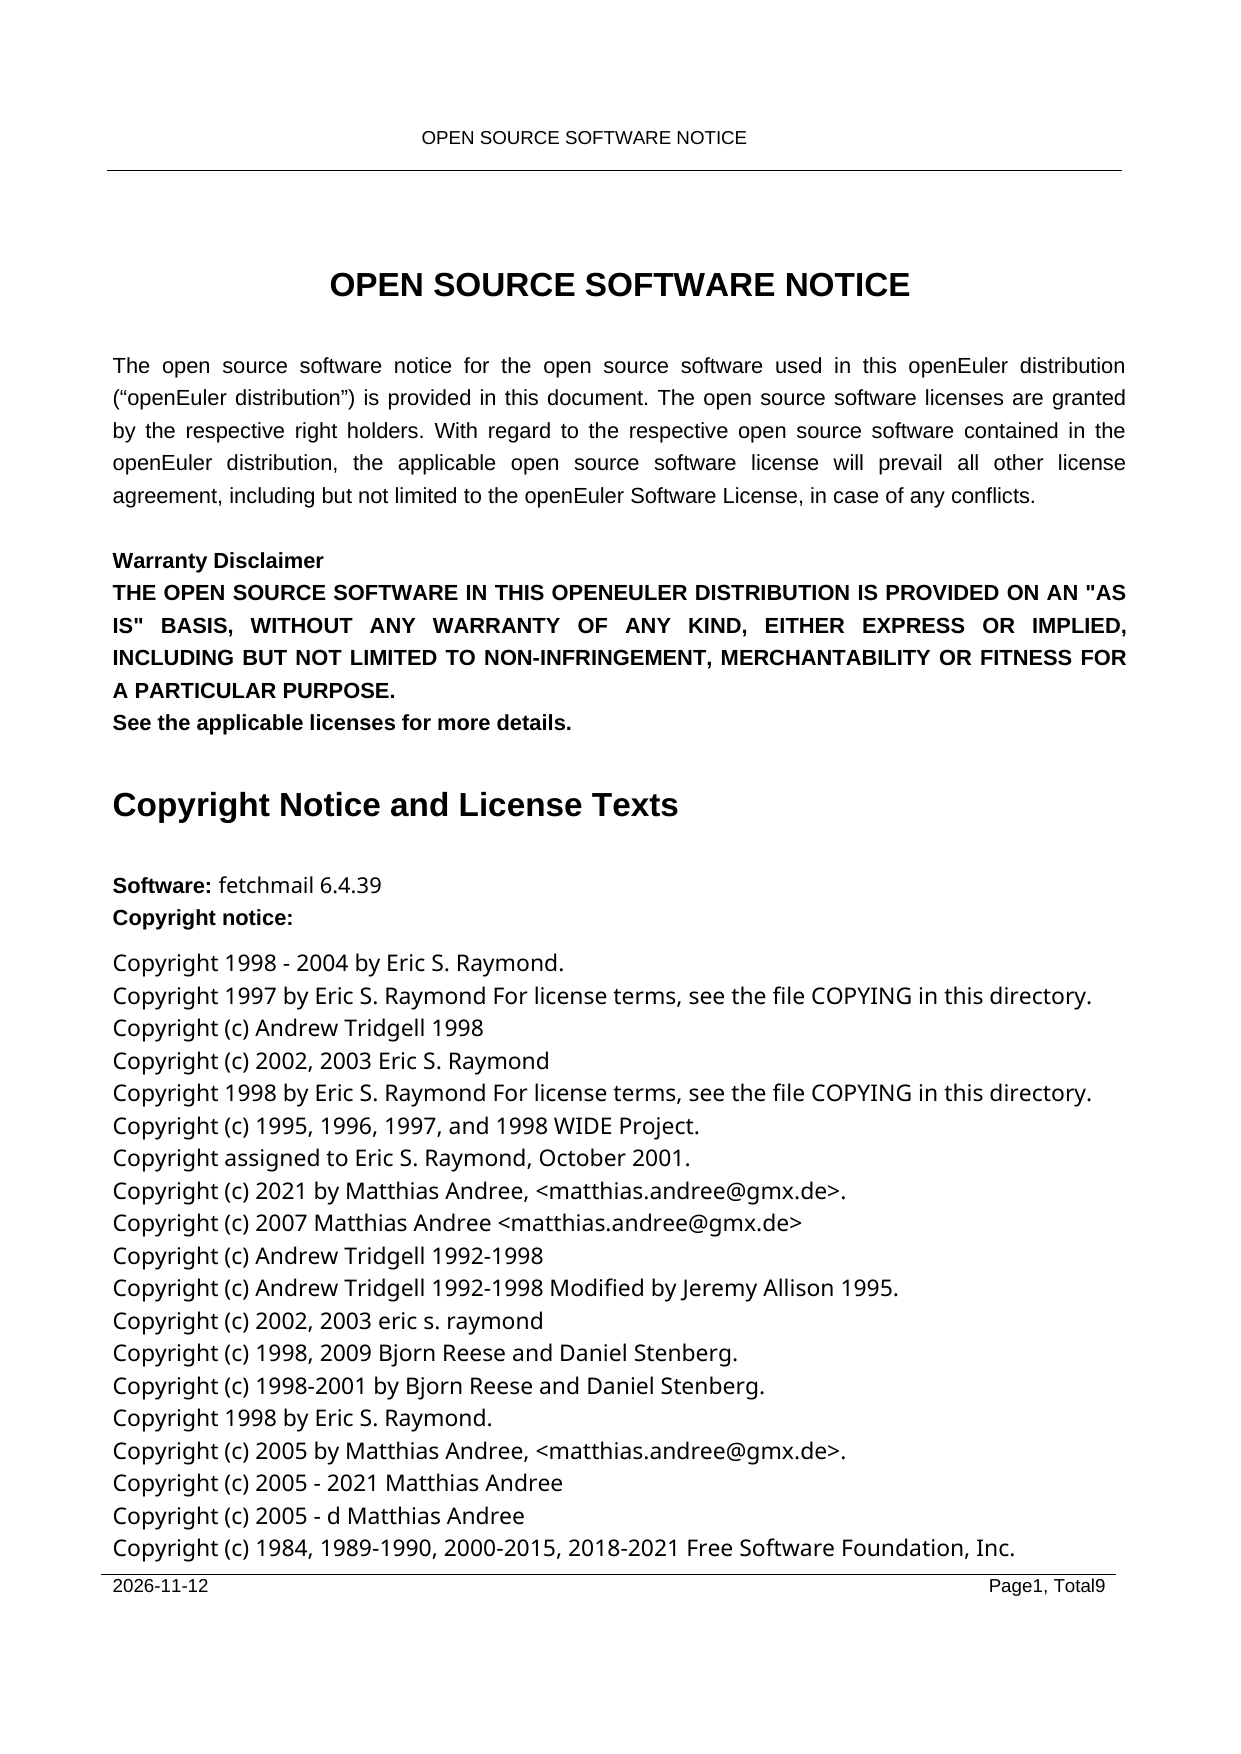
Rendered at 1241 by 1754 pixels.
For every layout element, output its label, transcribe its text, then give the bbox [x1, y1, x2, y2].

text Copyright notice: [112, 901, 1128, 934]
text OPEN SOURCE SOFTWARE NOTICE [112, 251, 1128, 316]
text The open source software notice for the open source software used in this openEuler distribution (“openEuler distribution”) is provided in this document. The open source software licenses are granted by the respective right holders. With regard to the respective open source software contained in the openEuler distribution, the applicable open source software license will prevail all other license agreement, including but not limited to the openEuler Software License, in case of any conflicts. [112, 349, 1128, 511]
title Software: fetchmail 6.4.39 [112, 869, 1128, 901]
text Warranty Disclaimer [112, 544, 1128, 576]
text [112, 947, 1128, 1564]
text THE OPEN SOURCE SOFTWARE IN THIS OPENEULER DISTRIBUTION IS PROVIDED ON AN "AS IS" BASIS, WITHOUT ANY WARRANTY OF ANY KIND, EITHER EXPRESS OR IMPLIED, INCLUDING BUT NOT LIMITED TO NON-INFRINGEMENT, MERCHANTABILITY OR FITNESS FOR A PARTICULAR PURPOSE. See the applicable licenses for more details. [112, 576, 1128, 739]
text Copyright Notice and License Texts [112, 771, 1128, 836]
